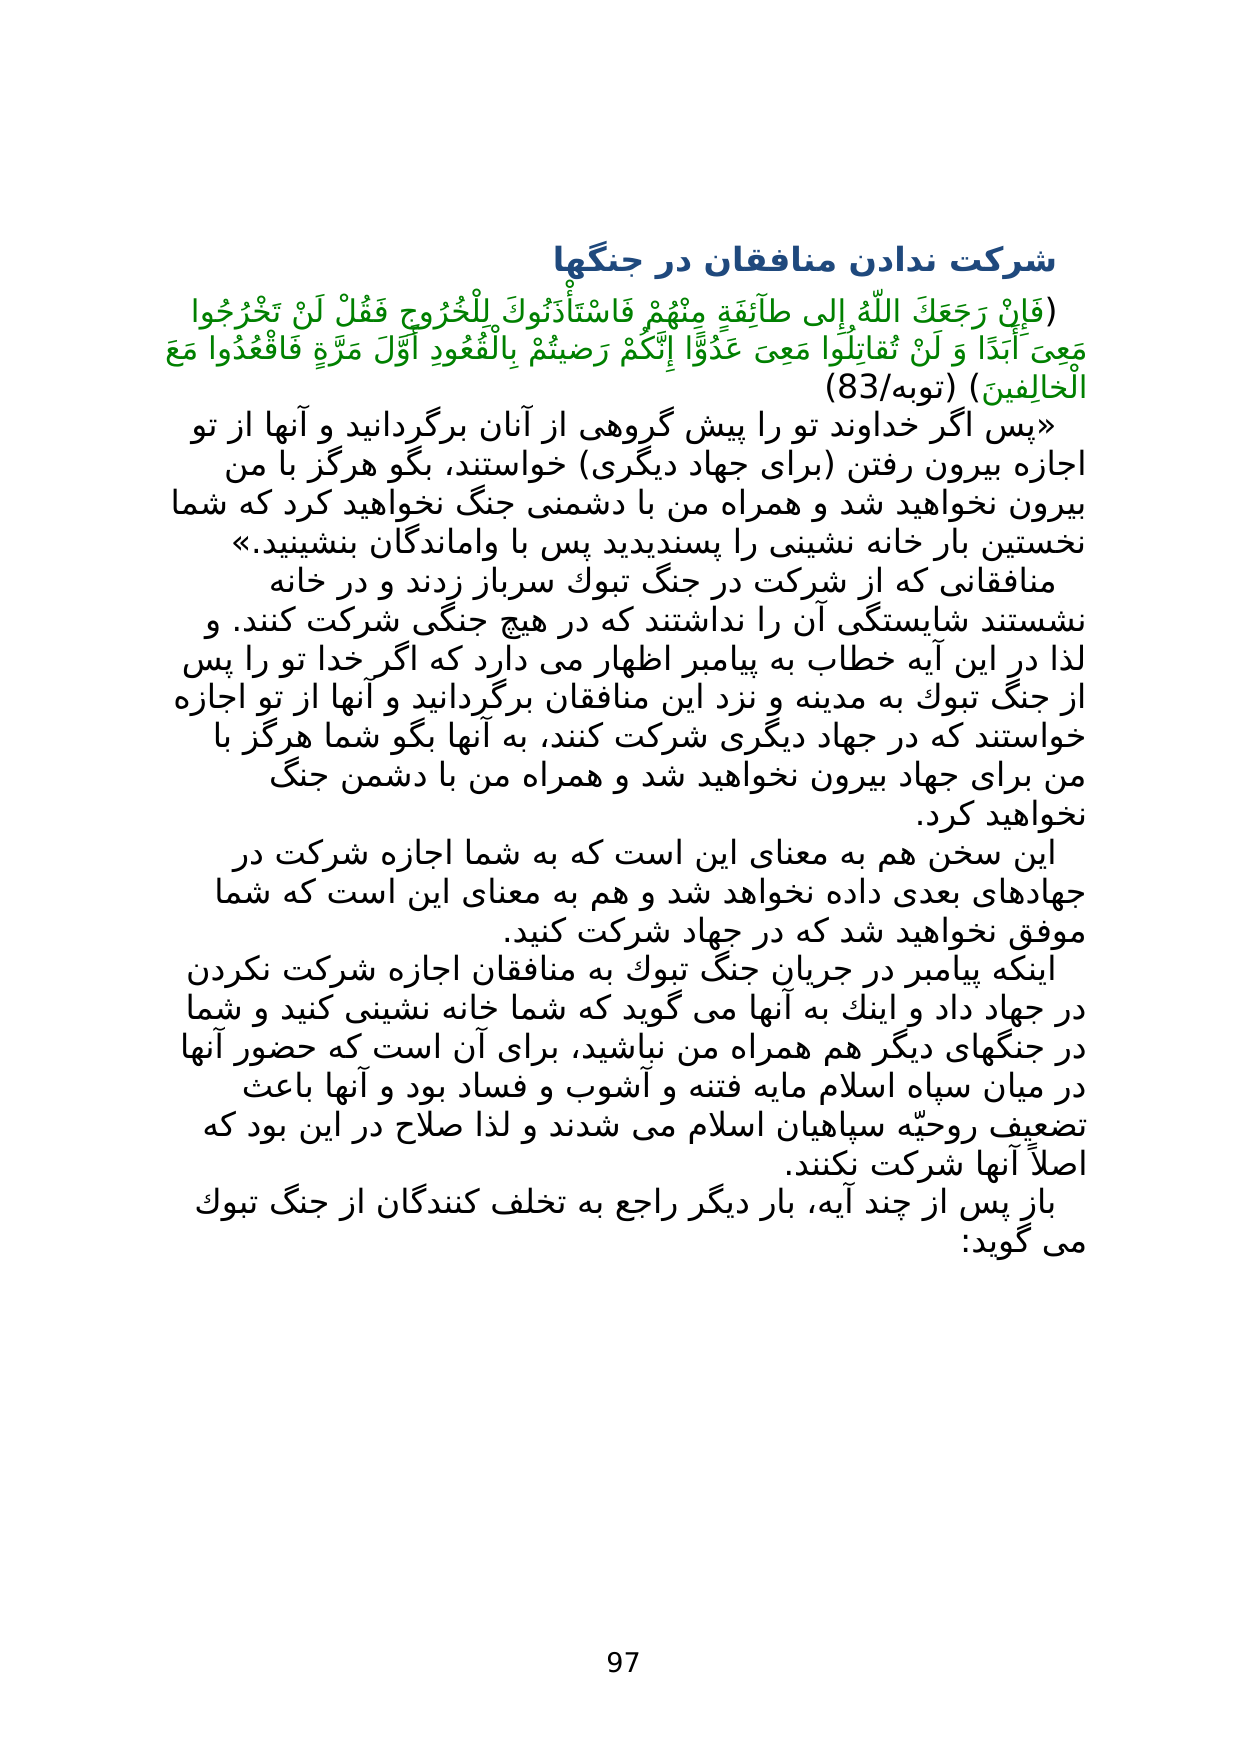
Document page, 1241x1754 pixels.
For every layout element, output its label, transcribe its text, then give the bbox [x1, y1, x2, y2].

subtitle شركت ندادن منافقان در جنگها [159, 241, 1087, 279]
text اينكه پيامبر در جريان جنگ تبوك به منافقان اجازه شركت نكردن در جهاد داد و اينك به آنها می گويد كه شما خانه نشينی كنيد و شما در جنگهای ديگر هم همراه من نباشيد، برای آن است كه حضور آنها در ميان سپاه اسلام مايه فتنه و آشوب و فساد بود و آنها باعث تضعيف روحيّه سپاهيان اسلام می شدند و لذا صلاح در اين بود كه اصلاً آنها شركت نكنند. [159, 950, 1087, 1183]
text منافقانی كه از شركت در جنگ تبوك سرباز زدند و در خانه نشستند شايستگی آن را نداشتند كه در هيچ جنگی شركت كنند. و لذا در اين آيه خطاب به پيامبر اظهار می دارد كه اگر خدا تو را پس از جنگ تبوك به مدينه و نزد اين منافقان برگردانيد و آنها از تو اجازه خواستند كه در جهاد ديگری شركت كنند، به آنها بگو شما هرگز با من برای جهاد بيرون نخواهيد شد و همراه من با دشمن جنگ نخواهيد كرد. [159, 561, 1087, 833]
text (فَإِنْ رَجَعَكَ اللّهُ إِلی طآئِفَةٍ مِنْهُمْ فَاسْتَأْذَنُوكَ لِلْخُرُوجِ فَقُلْ لَنْ تَخْرُجُوا مَعِیَ أَبَدًا وَ لَنْ تُقاتِلُوا مَعِیَ عَدُوًّا إِنَّكُمْ رَضيتُمْ بِالْقُعُودِ أَوَّلَ مَرَّةٍ فَاقْعُدُوا مَعَ الْخالِفينَ) (توبه/83) [159, 292, 1087, 406]
text اين سخن هم به معنای اين است كه به شما اجازه شركت در جهادهای بعدی داده نخواهد شد و هم به معنای اين است كه شما موفق نخواهيد شد كه در جهاد شركت كنيد. [159, 833, 1087, 950]
text «پس اگر خداوند تو را پيش گروهی از آنان برگردانيد و آنها از تو اجازه بيرون رفتن (برای جهاد ديگری) خواستند، بگو هرگز با من بيرون نخواهيد شد و همراه من با دشمنی جنگ نخواهيد كرد كه شما نخستين بار خانه نشينی را پسنديديد پس با واماندگان بنشينيد.» [159, 406, 1087, 561]
text باز پس از چند آيه، بار ديگر راجع به تخلف كنندگان از جنگ تبوك می گويد: [159, 1183, 1087, 1261]
